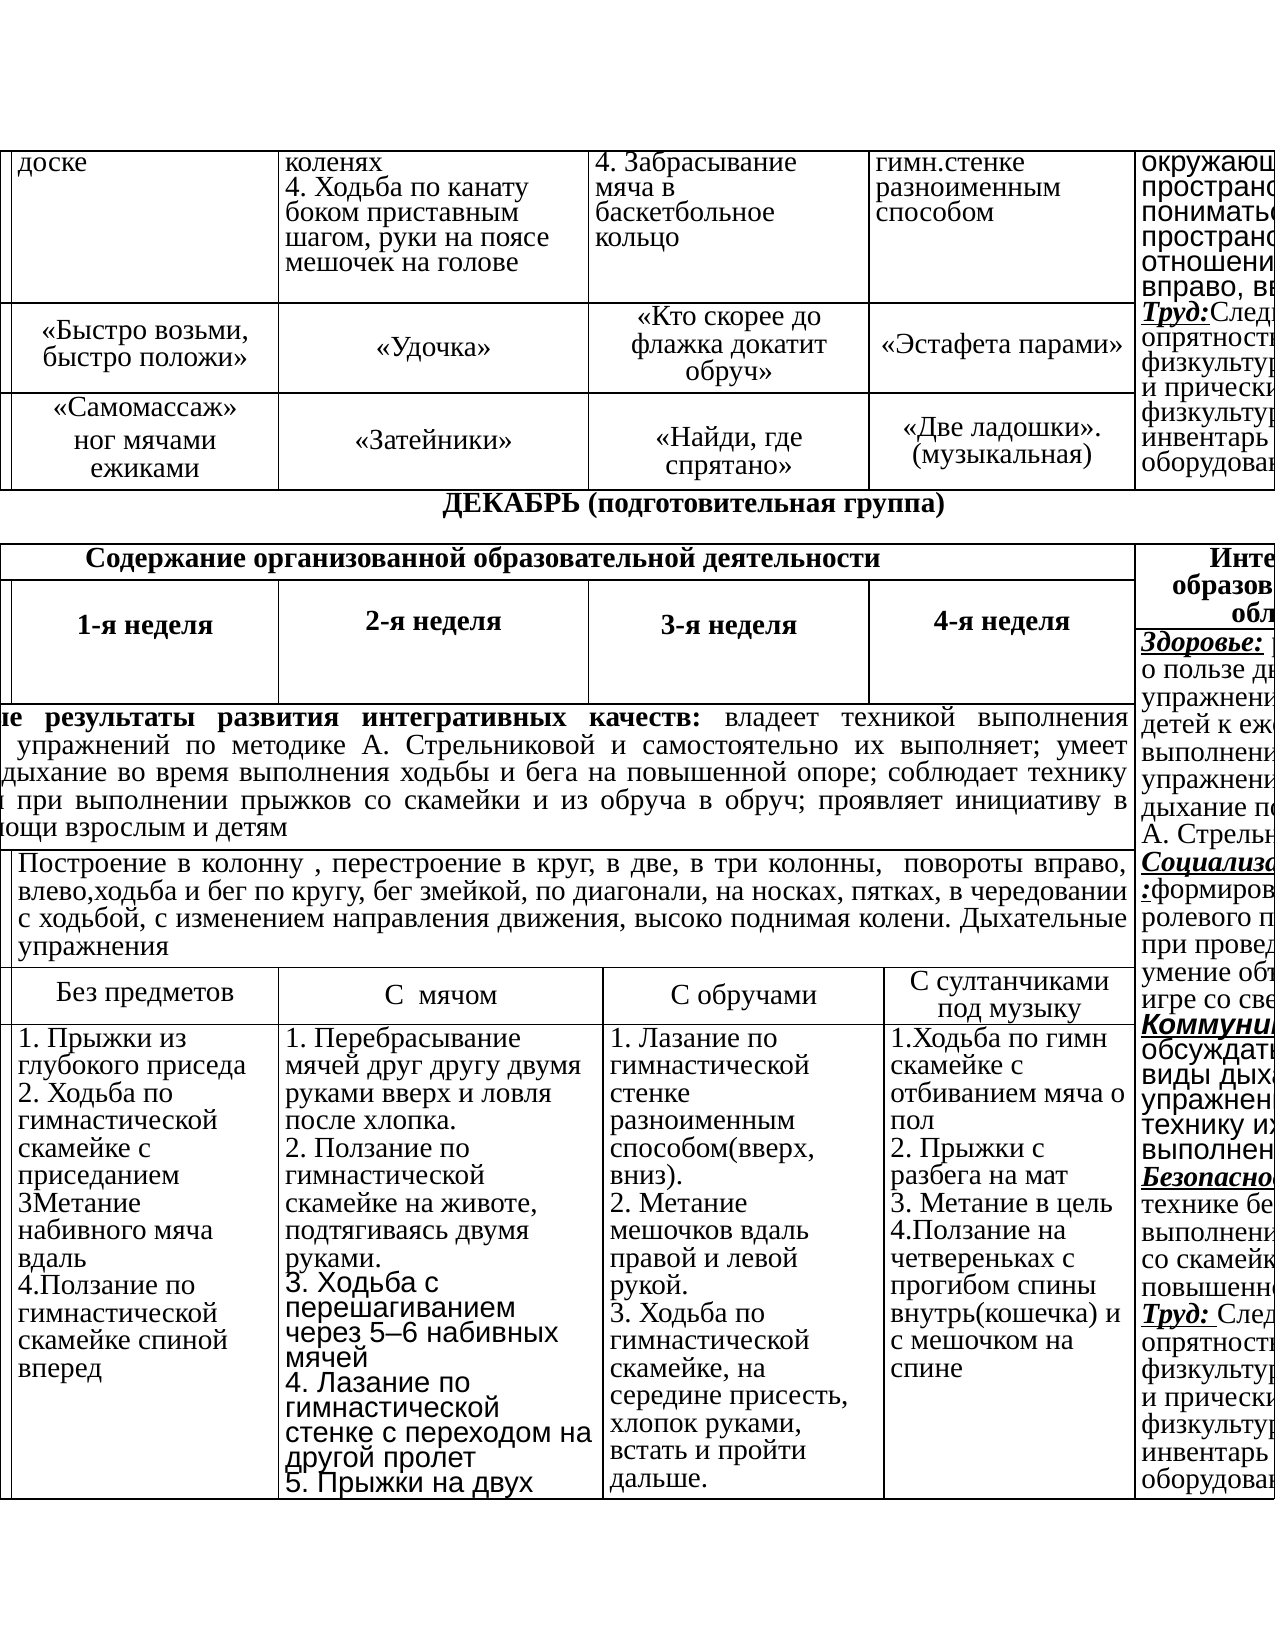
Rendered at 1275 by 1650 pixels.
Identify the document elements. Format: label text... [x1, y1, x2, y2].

text ДЕКАБРЬ (подготовительная группа) [262, 491, 1125, 518]
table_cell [279, 152, 588, 302]
table_cell «Эстафета парами» [870, 304, 1134, 392]
table_cell Здоровье: рассказывать о пользе дыхательных упражнений, приучать детей к ежедневному выполнению элементов упражнений на дыхание по методике А. Стрельниковой. Социализация:формировать навык ролевого поведения при проведении игр и умение объединяться в игре со сверстниками Коммуникация: обсуждать с детьми виды дыхательных упражнений и технику их выполнения. Безопасность: учить технике безопасного выполнения прыжков со скамейки и бега на повышенной опоре. Труд: Следить за опрятностью своей физкультурной формы и прически, убирать физкультурный инвентарь и оборудование [1136, 630, 1274, 1498]
table_cell С султанчиками под музыку [885, 968, 1134, 1023]
table_cell «Быстро возьми, быстро положи» [12, 304, 278, 392]
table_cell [12, 1025, 278, 1498]
table_cell 3-я неделя [589, 581, 868, 703]
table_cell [604, 1025, 883, 1498]
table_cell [885, 1025, 1134, 1498]
table_cell «Самомассаж» ног мячами ежиками [12, 394, 278, 489]
table_cell «Кто скорее до флажка докатит обруч» [589, 304, 868, 392]
table_cell «Найди, где спрятано» [589, 394, 868, 489]
table_cell 1-я неделя [12, 581, 278, 703]
table_cell С мячом [279, 968, 602, 1023]
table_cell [279, 1025, 602, 1498]
table_header Содержание организованной образовательной деятельности [1, 545, 1134, 579]
table_cell Без предметов [12, 968, 278, 1023]
table_cell Построение в колонну , перестроение в круг, в две, в три колонны, повороты вправо, влево,ходьба и бег по кругу, бег змейкой, по диагонали, на носках, пятках, в чередовании с ходьбой, с изменением направления движения, высоко поднимая колени. Дыхательные упражнения [12, 851, 1134, 967]
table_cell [870, 152, 1134, 302]
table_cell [589, 152, 868, 302]
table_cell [12, 152, 278, 302]
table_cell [1, 152, 11, 302]
table_cell Планируемые результаты развития интегративных качеств: владеет техникой выполнения дыхательных упражнений по методике А. Стрельниковой и самостоятельно их выполняет; умеет задерживать дыхание во время выполнения ходьбы и бега на повышенной опоре; соблюдает технику безопасности при выполнении прыжков со скамейки и из обруча в обруч; проявляет инициативу в оказании помощи взрослым и детям [1, 705, 1134, 849]
table_cell «Затейники» [279, 394, 588, 489]
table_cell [1, 1025, 11, 1498]
table_cell 4-я неделя [870, 581, 1134, 703]
table_header Интеграция образовательных областей [1136, 545, 1274, 628]
table_cell «Удочка» [279, 304, 588, 392]
table_cell 2-я неделя [279, 581, 588, 703]
table_cell «Две ладошки». (музыкальная) [870, 394, 1134, 489]
table_cell С обручами [604, 968, 883, 1023]
